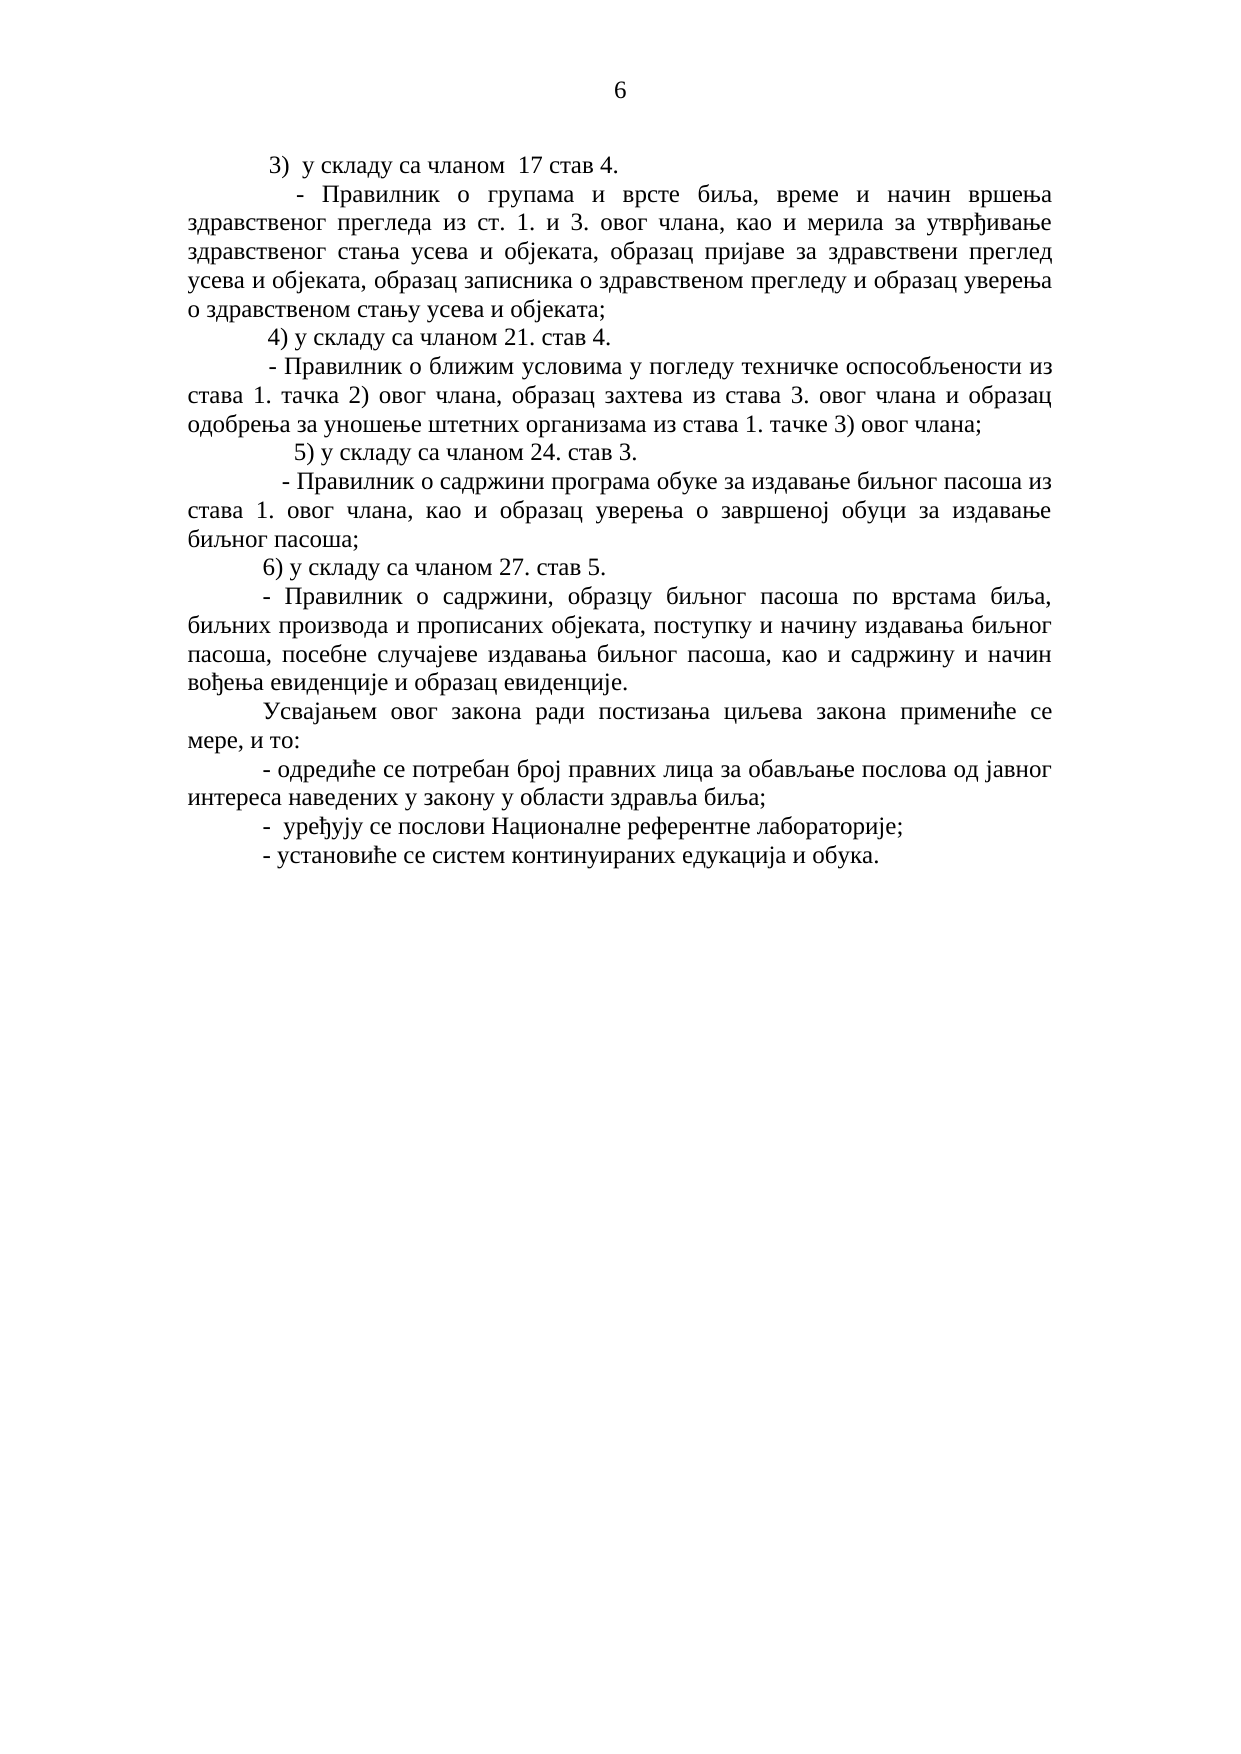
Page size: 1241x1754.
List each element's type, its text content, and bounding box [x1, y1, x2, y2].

text 5) у складу са чланом 24. став 3. [187, 437, 1053, 466]
text Усвајањем овог закона ради постизања циљева закона примениће се мере, и то: [187, 696, 1053, 754]
text 3) у складу са чланом 17 став 4. [187, 150, 1053, 179]
text 6) у складу са чланом 27. став 5. [187, 552, 1053, 581]
text - уређују се послови Националне референтне лабораторије; [187, 811, 1053, 840]
text - Правилник о садржини, образцу биљног пасоша по врстама биља, биљних производа и прописаних објеката, поступку и начину издавања биљног пасоша, посебне случајеве издавања биљног пасоша, као и садржину и начин вођења евиденције и образац евиденције. [187, 581, 1053, 696]
text - Правилник о ближим услoвима у пoглeду тeхничкe oспoсoбљeнoсти из стaвa 1. тaчкa 2) oвoг члaнa, oбрaзaц зaхтeвa из стaвa 3. oвoг члaнa и образац одобрења за уношење штетних организама из става 1. тачке 3) овог члана; [187, 351, 1053, 437]
text - Правилник о групама и врсте биља, време и начин вршења здравственог прегледа из ст. 1. и 3. овог члана, као и мерила за утврђивање здравственог стања усева и објеката, образац пријаве за здравствени преглед усева и објеката, образац записника о здравственом прегледу и образац уверења о здравственом стању усева и објеката; [187, 179, 1053, 322]
text - одредиће се потребан број правних лица за обављање послова од јавног интереса наведених у закону у области здравља биља; [187, 754, 1053, 811]
text - установиће се систем континуираних едукација и обука. [187, 840, 1053, 869]
text 4) у складу са чланом 21. став 4. [187, 322, 1053, 351]
text - Правилник о садржини програма обуке за издавање биљног пасоша из става 1. овог члана, као и образац уверења о завршеној обуци за издавање биљног пасоша; [187, 466, 1053, 552]
